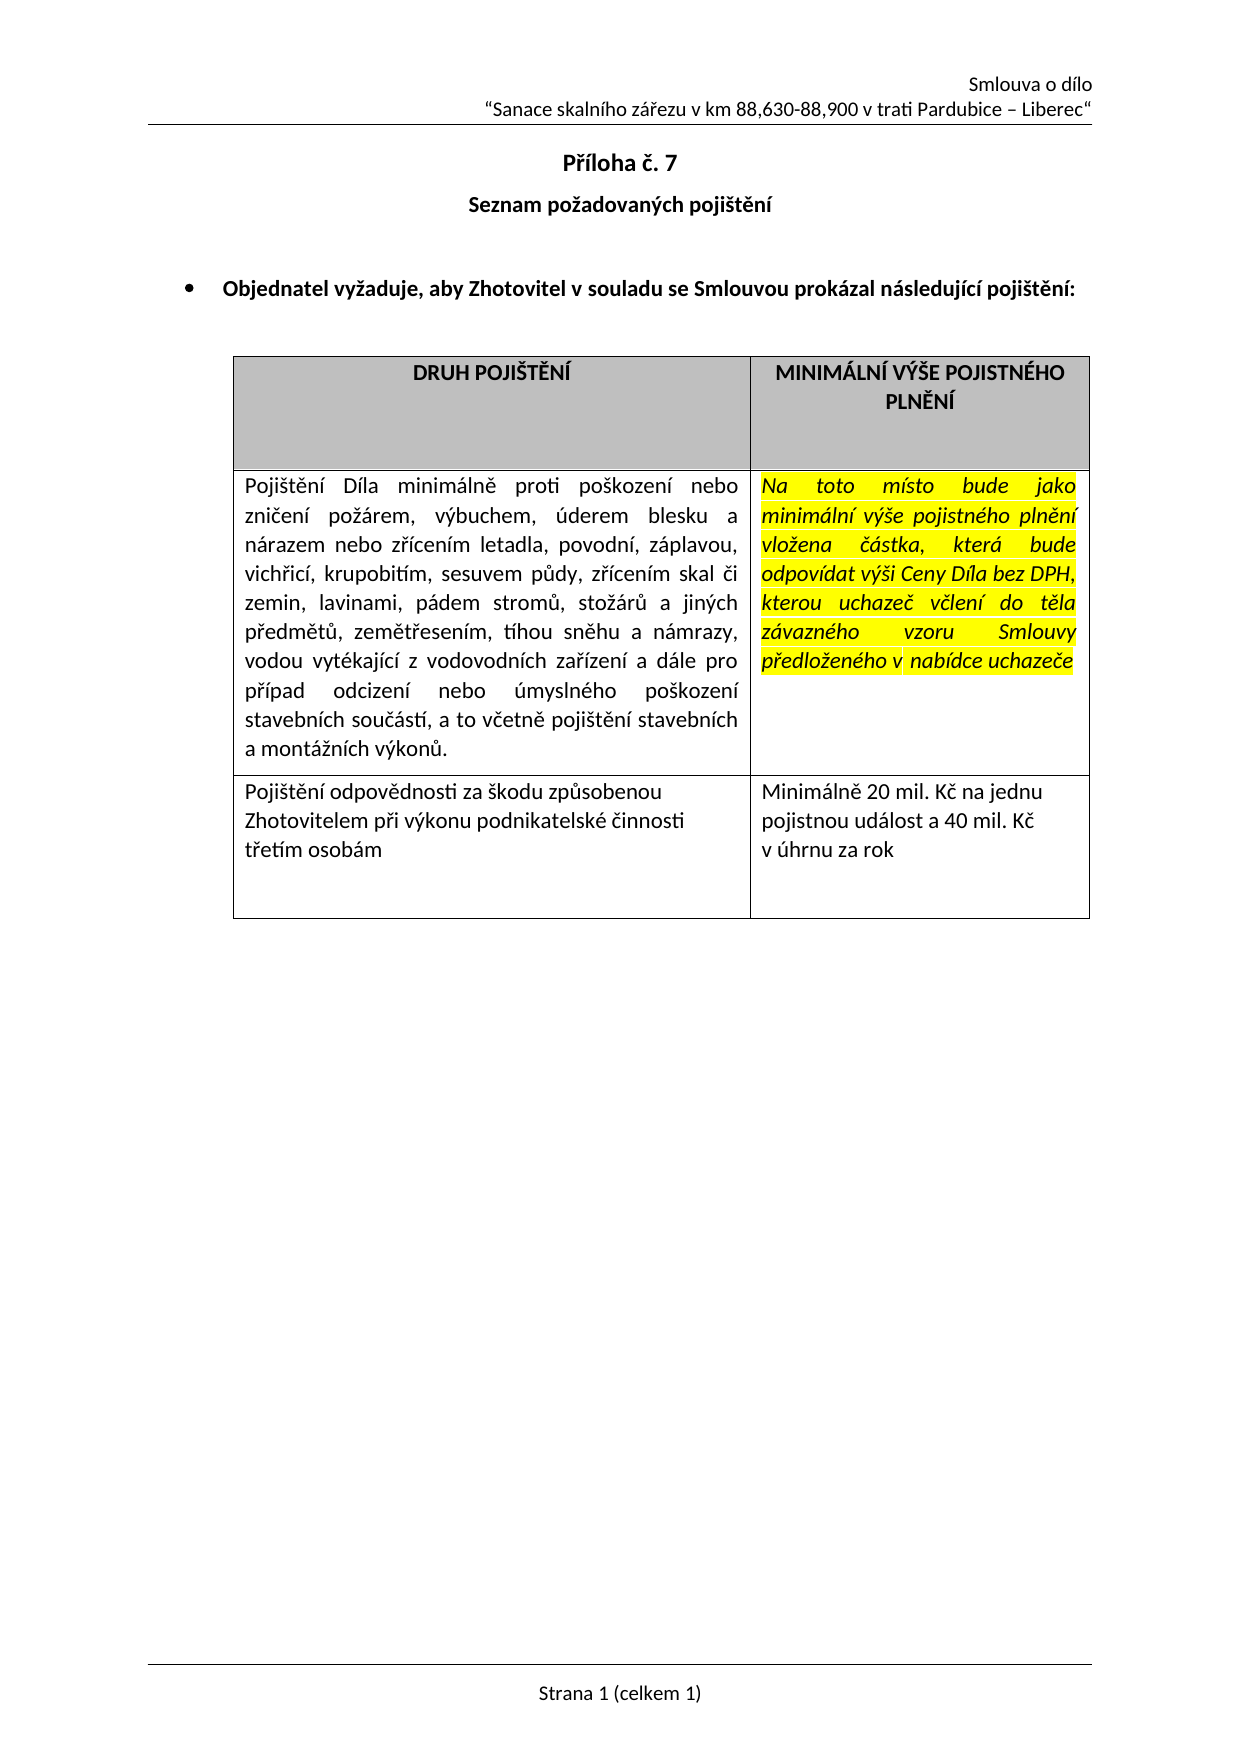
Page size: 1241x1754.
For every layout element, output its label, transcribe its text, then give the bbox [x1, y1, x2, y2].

table_header MINIMÁLNÍ VÝŠE POJISTNÉHO PLNĚNÍ [751, 357, 1089, 469]
table_cell Pojištění odpovědnosti za škodu způsobenou Zhotovitelem při výkonu podnikatelské činnosti třetím osobám [234, 776, 750, 917]
table_header DRUH POJIŠTĚNÍ [234, 357, 750, 469]
table_cell Pojištění Díla minimálně proti poškození nebo zničení požárem, výbuchem, úderem blesku a nárazem nebo zřícením letadla, povodní, záplavou, vichřicí, krupobitím, sesuvem půdy, zřícením skal či zemin, lavinami, pádem stromů, stožárů a jiných předmětů, zemětřesením, tíhou sněhu a námrazy, vodou vytékající z vodovodních zařízení a dále pro případ odcizení nebo úmyslného poškození stavebních součástí, a to včetně pojištění stavebních a montážních výkonů. [234, 471, 750, 775]
table_cell Na toto místo bude jako minimální výše pojistného plnění vložena částka, která bude odpovídat výši Ceny Díla bez DPH, kterou uchazeč včlení do těla závazného vzoru Smlouvy předloženého v nabídce uchazeče [751, 471, 1089, 775]
text Seznam požadovaných pojištění [148, 189, 1092, 218]
list Objednatel vyžaduje, aby Zhotovitel v souladu se Smlouvou prokázal následující pojištění: [185, 273, 1092, 302]
text Příloha č. 7 [148, 148, 1092, 177]
table_cell Minimálně 20 mil. Kč na jednu pojistnou událost a 40 mil. Kč v úhrnu za rok [751, 776, 1089, 917]
